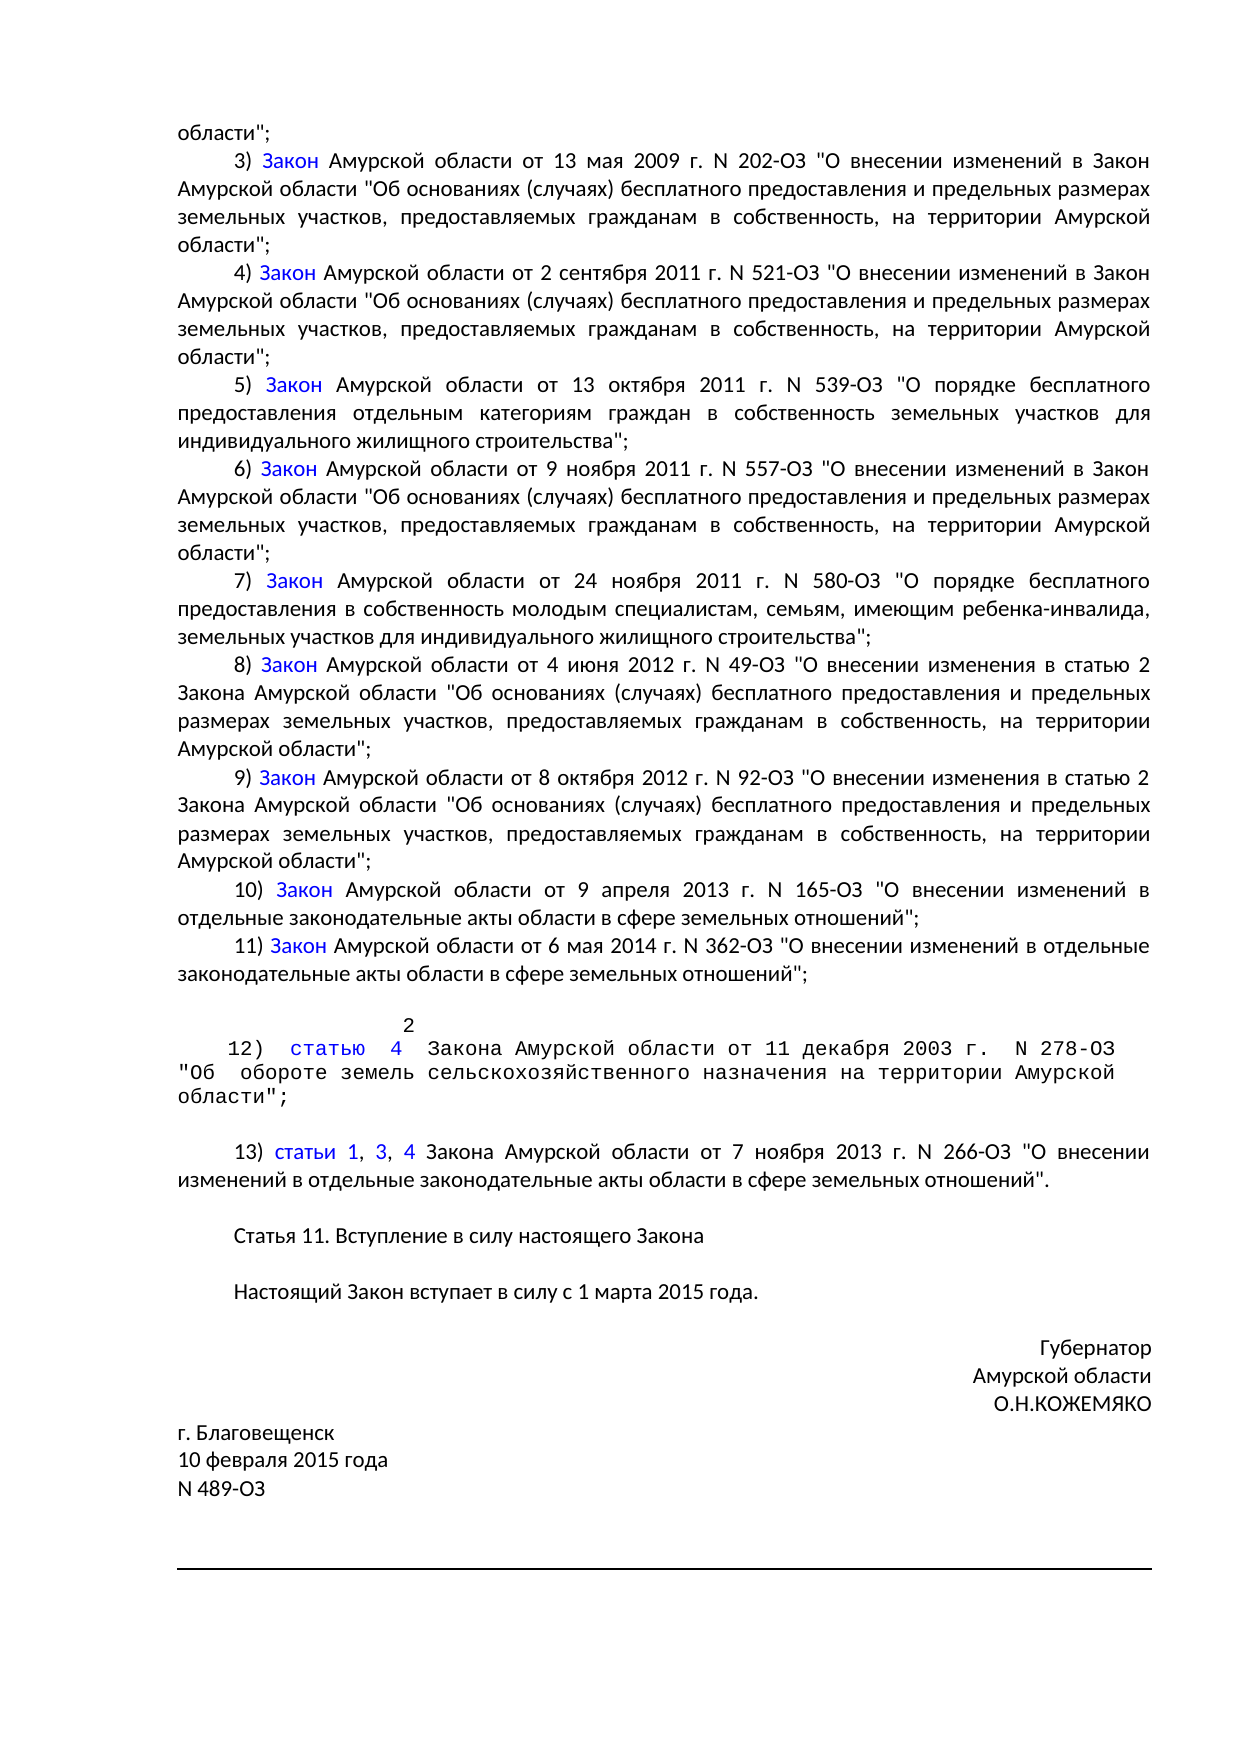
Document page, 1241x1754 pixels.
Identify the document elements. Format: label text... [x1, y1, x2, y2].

text 7) Закон Амурской области от 24 ноября 2011 г. N 580-ОЗ "О порядке бесплатного предоставления в собственность молодым специалистам, семьям, имеющим ребенка-инвалида, земельных участков для индивидуального жилищного строительства"; [177, 566, 1152, 651]
text 5) Закон Амурской области от 13 октября 2011 г. N 539-ОЗ "О порядке бесплатного предоставления отдельным категориям граждан в собственность земельных участков для индивидуального жилищного строительства"; [177, 370, 1152, 454]
text О.Н.КОЖЕМЯКО [177, 1389, 1152, 1418]
text 3) Закон Амурской области от 13 мая 2009 г. N 202-ОЗ "О внесении изменений в Закон Амурской области "Об основаниях (случаях) бесплатного предоставления и предельных размерах земельных участков, предоставляемых гражданам в собственность, на территории Амурской области"; [177, 146, 1152, 258]
text 10 февраля 2015 года [177, 1446, 1152, 1474]
text 11) Закон Амурской области от 6 мая 2014 г. N 362-ОЗ "О внесении изменений в отдельные законодательные акты области в сфере земельных отношений"; [177, 931, 1152, 987]
text 8) Закон Амурской области от 4 июня 2012 г. N 49-ОЗ "О внесении изменения в статью 2 Закона Амурской области "Об основаниях (случаях) бесплатного предоставления и предельных размерах земельных участков, предоставляемых гражданам в собственность, на территории Амурской области"; [177, 651, 1152, 763]
text 13) статьи 1, 3, 4 Закона Амурской области от 7 ноября 2013 г. N 266-ОЗ "О внесении изменений в отдельные законодательные акты области в сфере земельных отношений". [177, 1137, 1152, 1193]
text Настоящий Закон вступает в силу с 1 марта 2015 года. [177, 1277, 1152, 1306]
text Амурской области [177, 1362, 1152, 1389]
text области"; [177, 1086, 1152, 1109]
text 2 [177, 1015, 1152, 1038]
text 9) Закон Амурской области от 8 октября 2012 г. N 92-ОЗ "О внесении изменения в статью 2 Закона Амурской области "Об основаниях (случаях) бесплатного предоставления и предельных размерах земельных участков, предоставляемых гражданам в собственность, на территории Амурской области"; [177, 763, 1152, 875]
text 6) Закон Амурской области от 9 ноября 2011 г. N 557-ОЗ "О внесении изменений в Закон Амурской области "Об основаниях (случаях) бесплатного предоставления и предельных размерах земельных участков, предоставляемых гражданам в собственность, на территории Амурской области"; [177, 454, 1152, 566]
text Губернатор [177, 1333, 1152, 1362]
text 4) Закон Амурской области от 2 сентября 2011 г. N 521-ОЗ "О внесении изменений в Закон Амурской области "Об основаниях (случаях) бесплатного предоставления и предельных размерах земельных участков, предоставляемых гражданам в собственность, на территории Амурской области"; [177, 258, 1152, 370]
text 10) Закон Амурской области от 9 апреля 2013 г. N 165-ОЗ "О внесении изменений в отдельные законодательные акты области в сфере земельных отношений"; [177, 875, 1152, 931]
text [177, 118, 1152, 146]
text 12) статью 4 Закона Амурской области от 11 декабря 2003 г. N 278-ОЗ [177, 1038, 1152, 1062]
text Статья 11. Вступление в силу настоящего Закона [177, 1221, 1152, 1249]
text N 489-ОЗ [177, 1474, 1152, 1502]
text "Об обороте земель сельскохозяйственного назначения на территории Амурской [177, 1062, 1152, 1086]
text г. Благовещенск [177, 1418, 1152, 1446]
